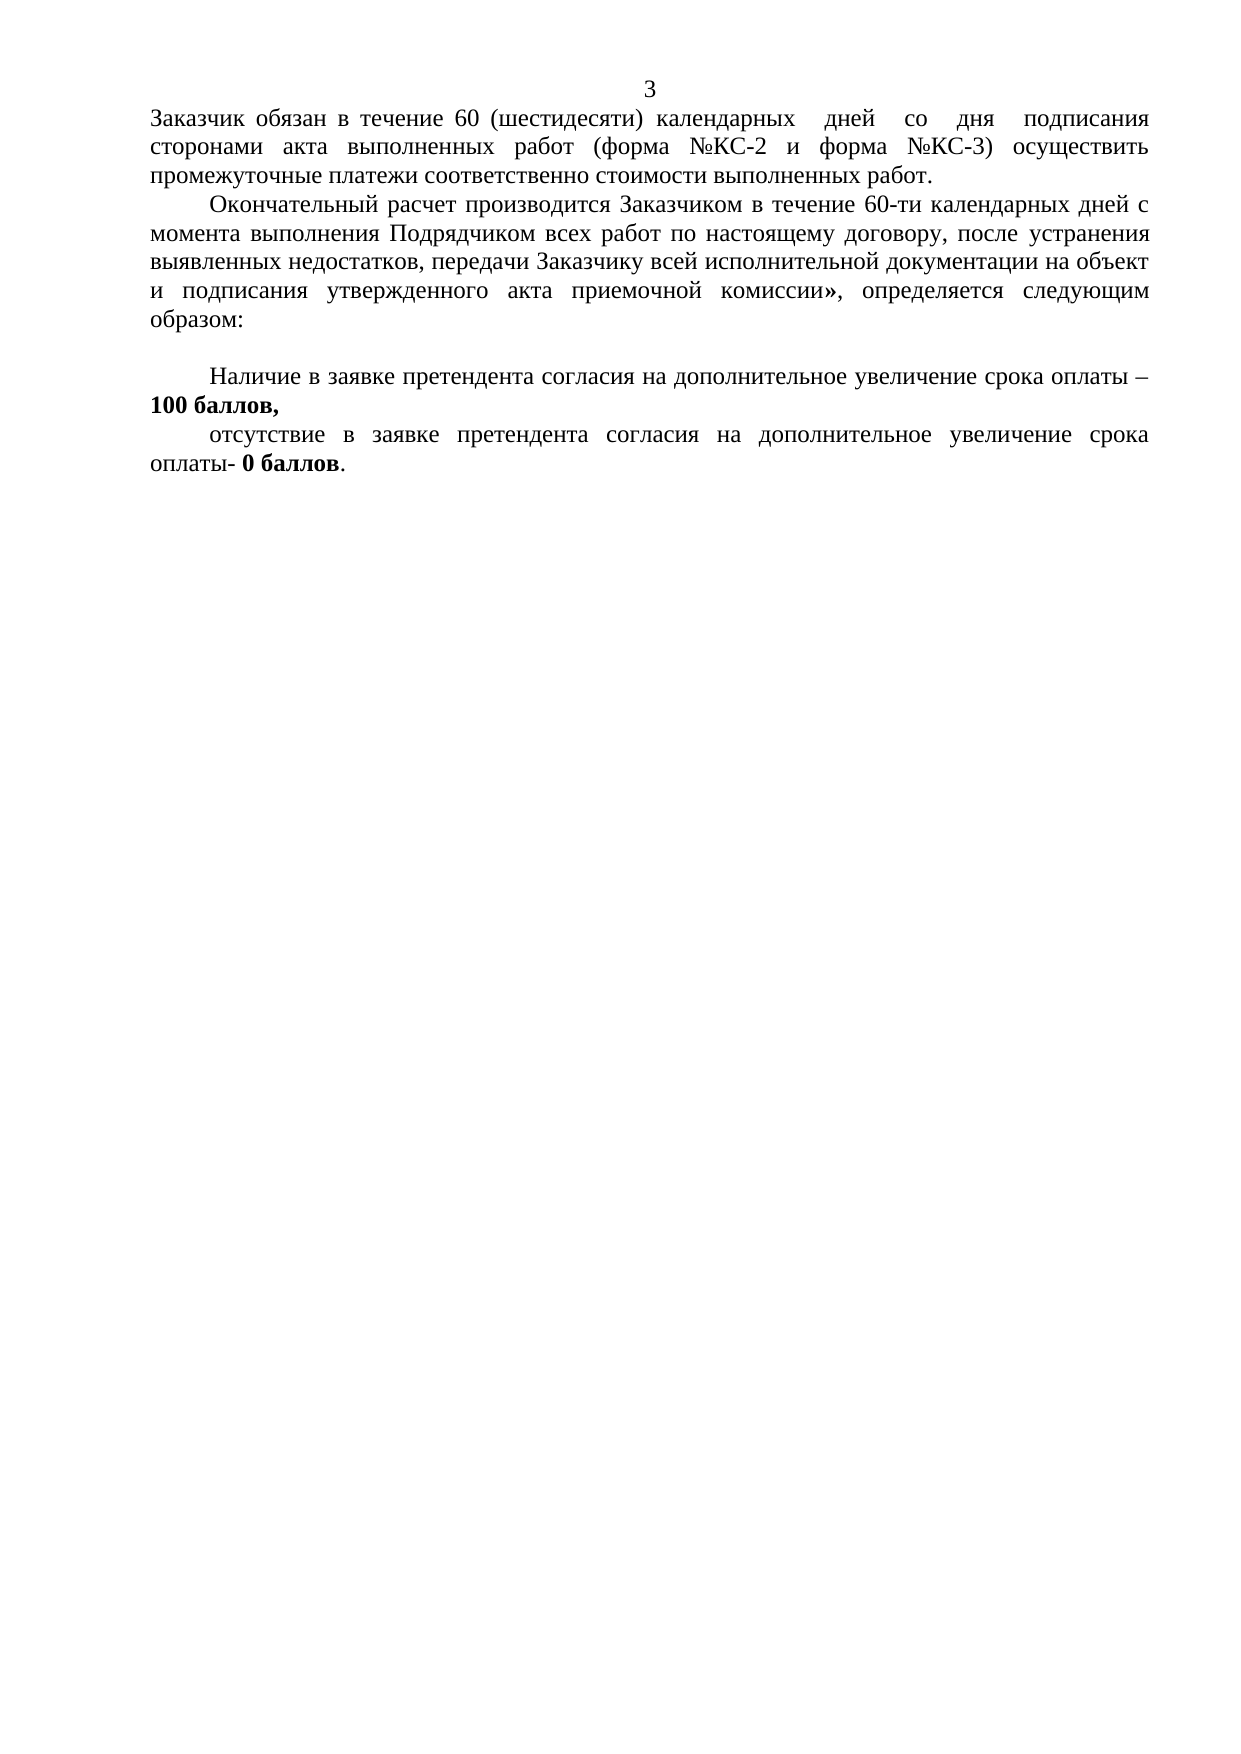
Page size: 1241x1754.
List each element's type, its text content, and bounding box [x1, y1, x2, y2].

text Наличие в заявке претендента согласия на дополнительное увеличение срока оплаты – 100 баллов, [150, 361, 1150, 419]
text Заказчик обязан в течение 60 (шестидесяти) календарных дней со дня подписания сторонами акта выполненных работ (форма №КС-2 и форма №КС-3) осуществить промежуточные платежи соответственно стоимости выполненных работ. [150, 103, 1150, 189]
text отсутствие в заявке претендента согласия на дополнительное увеличение срока оплаты- 0 баллов. [150, 419, 1150, 476]
text Окончательный расчет производится Заказчиком в течение 60-ти календарных дней с момента выполнения Подрядчиком всех работ по настоящему договору, после устранения выявленных недостатков, передачи Заказчику всей исполнительной документации на объект и подписания утвержденного акта приемочной комиссии», определяется следующим образом: [150, 189, 1150, 333]
